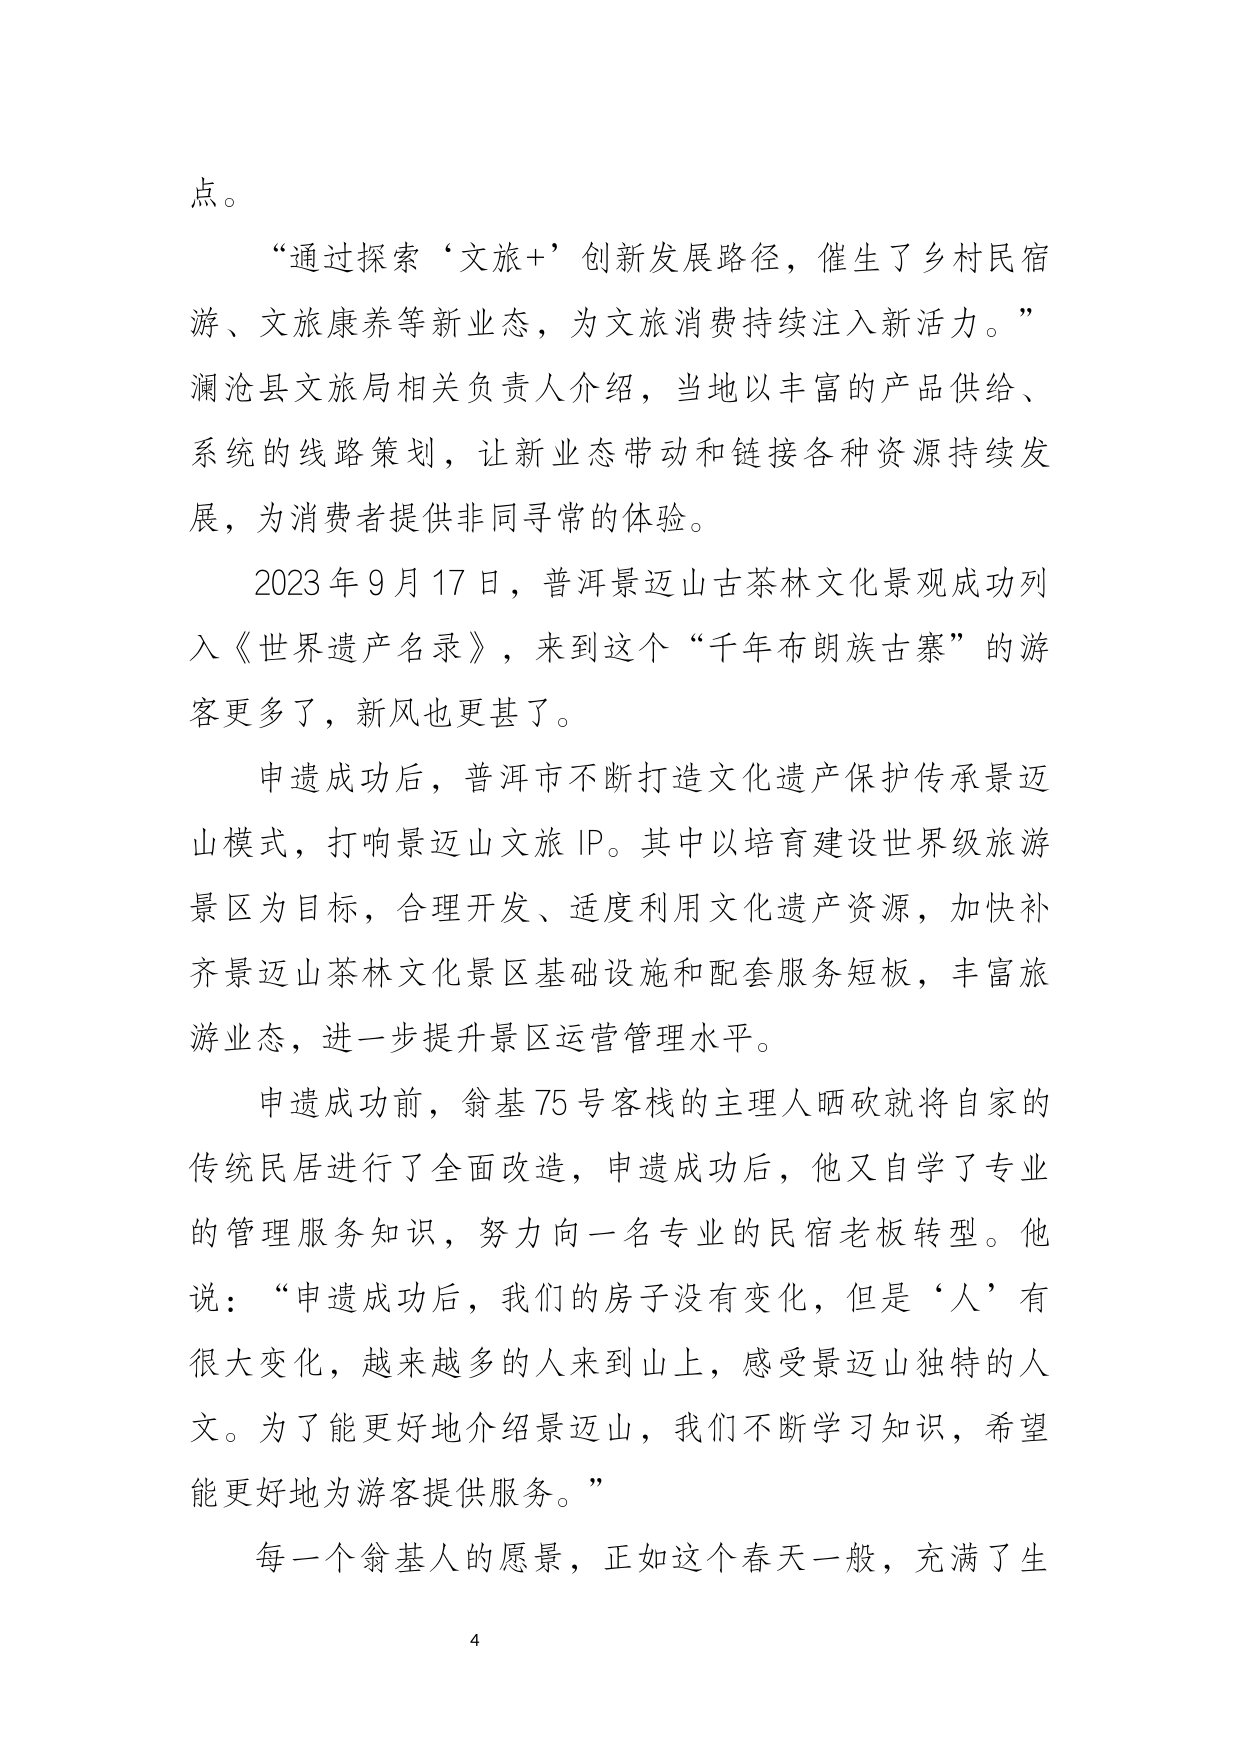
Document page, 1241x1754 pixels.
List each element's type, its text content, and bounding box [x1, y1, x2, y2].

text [187, 1527, 1053, 1592]
text 2023年9月17日，普洱景迈山古茶林文化景观成功列入《世界遗产名录》，来到这个“千年布朗族古寨”的游客更多了，新风也更甚了。 [187, 552, 1053, 747]
text 申遗成功前，翁基75号客栈的主理人晒砍就将自家的传统民居进行了全面改造，申遗成功后，他又自学了专业的管理服务知识，努力向一名专业的民宿老板转型。他说：“申遗成功后，我们的房子没有变化，但是‘人’有很大变化，越来越多的人来到山上，感受景迈山独特的人文。为了能更好地介绍景迈山，我们不断学习知识，希望能更好地为游客提供服务。” [187, 1072, 1053, 1527]
text “通过探索‘文旅+’创新发展路径，催生了乡村民宿游、文旅康养等新业态，为文旅消费持续注入新活力。”澜沧县文旅局相关负责人介绍，当地以丰富的产品供给、系统的线路策划，让新业态带动和链接各种资源持续发展，为消费者提供非同寻常的体验。 [187, 227, 1053, 552]
text 申遗成功后，普洱市不断打造文化遗产保护传承景迈山模式，打响景迈山文旅IP。其中以培育建设世界级旅游景区为目标，合理开发、适度利用文化遗产资源，加快补齐景迈山茶林文化景区基础设施和配套服务短板，丰富旅游业态，进一步提升景区运营管理水平。 [187, 747, 1053, 1072]
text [187, 162, 1053, 227]
